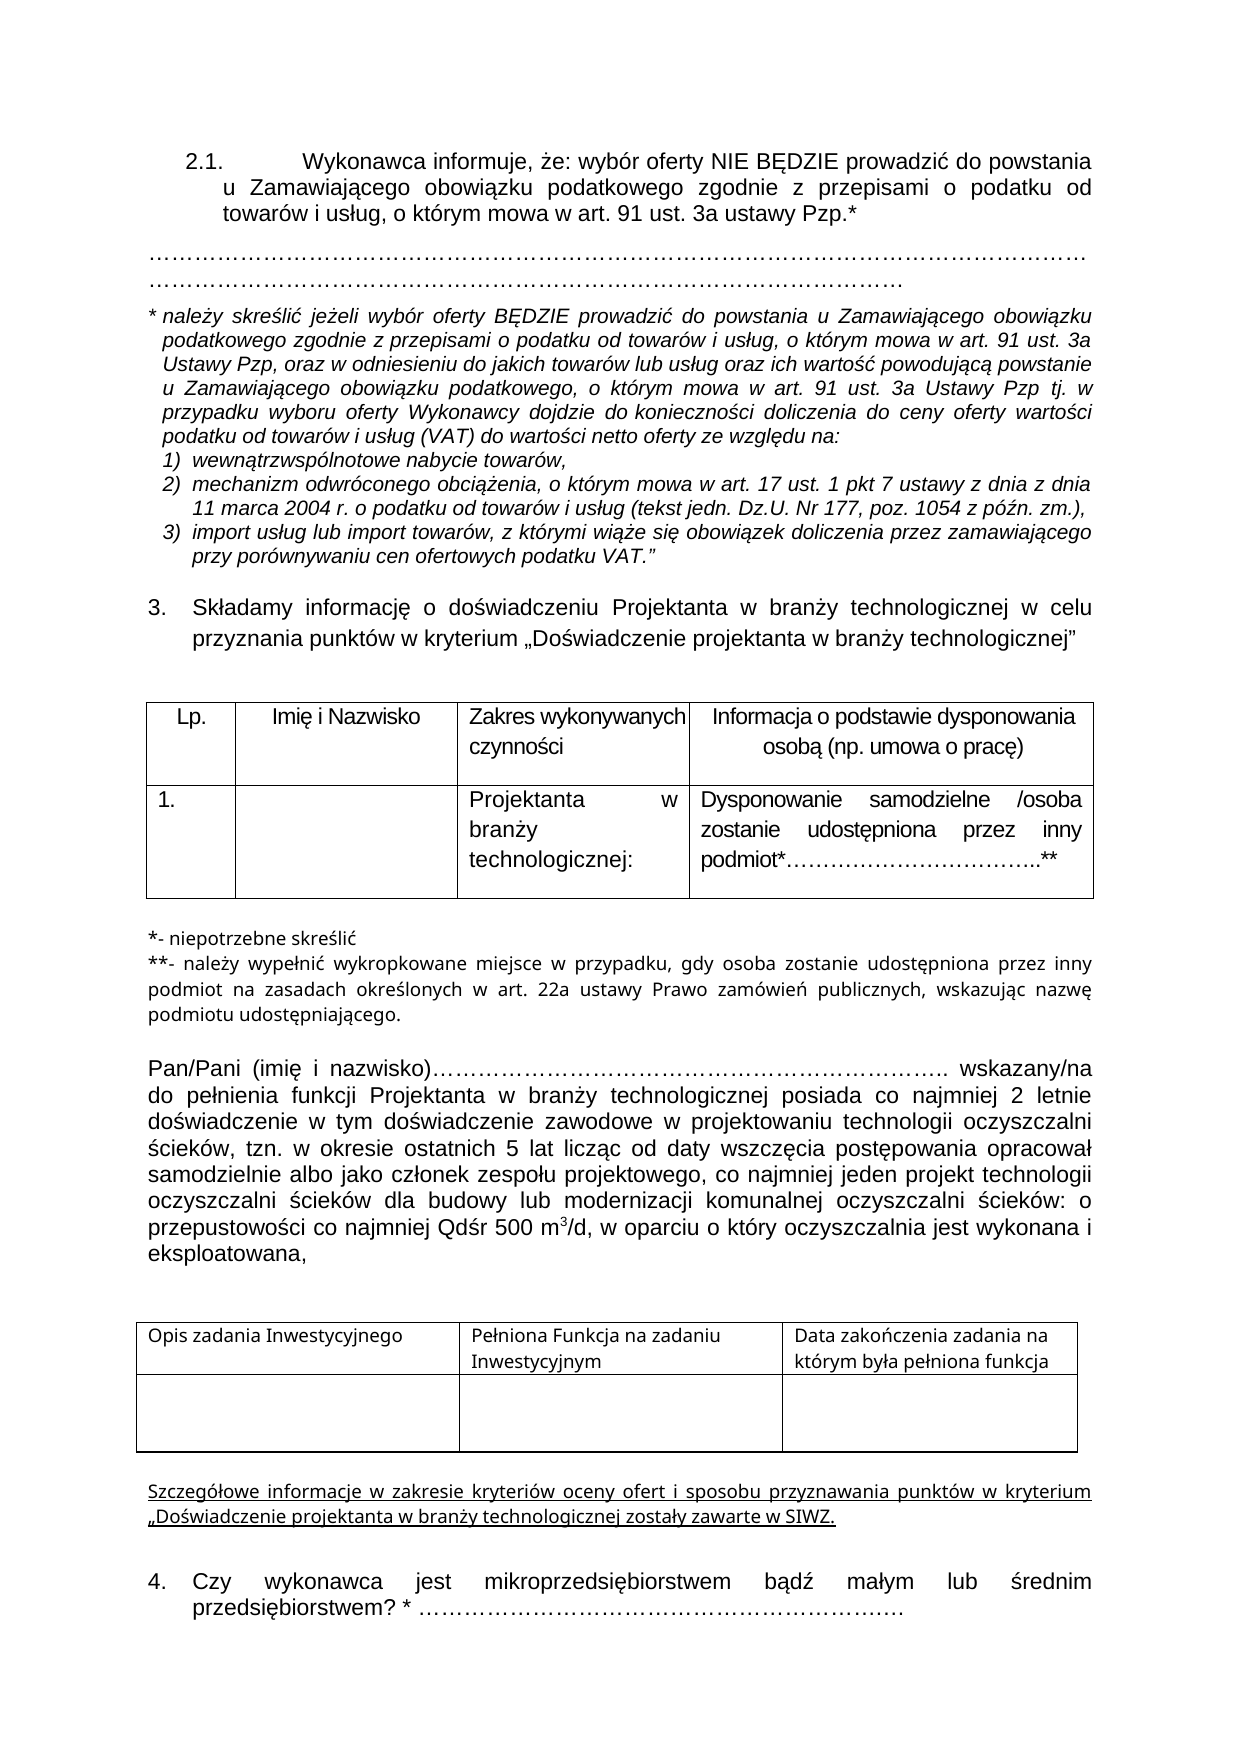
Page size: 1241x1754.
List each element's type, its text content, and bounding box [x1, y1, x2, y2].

table_cell [236, 786, 457, 897]
table_cell Dysponowanie samodzielne /osoba zostanie udostępniona przez inny podmiot*……………………………..** [690, 786, 1093, 897]
table_cell [137, 1375, 459, 1451]
text Szczegółowe informacje w zakresie kryteriów oceny ofert i sposobu przyznawania punktów w kryterium „Doświadczenie projektanta w branży technologicznej zostały zawarte w SIWZ. [148, 1478, 1093, 1529]
list Składamy informację o doświadczeniu Projektanta w branży technologicznej w celu przyznania punktów w kryterium „Doświadczenie projektanta w branży technologicznej” [148, 594, 1093, 651]
table_header Lp. [147, 703, 235, 784]
text *- niepotrzebne skreślić [148, 925, 1093, 950]
table_cell Projektanta w branży technologicznej: [458, 786, 689, 897]
text * należy skreślić jeżeli wybór oferty BĘDZIE prowadzić do powstania u Zamawiającego obowiązku podatkowego zgodnie z przepisami o podatku od towarów i usług, o którym mowa w art. 91 ust. 3a Ustawy Pzp, oraz w odniesieniu do jakich towarów lub usług oraz ich wartość powodującą powstanie u Zamawiającego obowiązku podatkowego, o którym mowa w art. 91 ust. 3a Ustawy Pzp tj. w przypadku wyboru oferty Wykonawcy dojdzie do konieczności doliczenia do ceny oferty wartości podatku od towarów i usług (VAT) do wartości netto oferty ze względu na: [148, 304, 1093, 448]
table_cell 1. [147, 786, 235, 897]
list import usług lub import towarów, z którymi wiąże się obowiązek doliczenia przez zamawiającego przy porównywaniu cen ofertowych podatku VAT.” [162, 520, 1093, 568]
table_header Opis zadania Inwestycyjnego [137, 1323, 459, 1374]
list mechanizm odwróconego obciążenia, o którym mowa w art. 17 ust. 1 pkt 7 ustawy z dnia z dnia 11 marca 2004 r. o podatku od towarów i usług (tekst jedn. Dz.U. Nr 177, poz. 1054 z późn. zm.), [162, 472, 1093, 520]
text Pan/Pani (imię i nazwisko)………………………………………………………….. wskazany/na do pełnienia funkcji Projektanta w branży technologicznej posiada co najmniej 2 letnie doświadczenie w tym doświadczenie zawodowe w projektowaniu technologii oczyszczalni ścieków, tzn. w okresie ostatnich 5 lat licząc od daty wszczęcia postępowania opracował samodzielnie albo jako członek zespołu projektowego, co najmniej jeden projekt technologii oczyszczalni ścieków dla budowy lub modernizacji komunalnej oczyszczalni ścieków: o przepustowości co najmniej Qdśr 500 m3/d, w oparciu o który oczyszczalnia jest wykonana i eksploatowana, [148, 1055, 1093, 1266]
table_header Data zakończenia zadania na którym była pełniona funkcja [783, 1323, 1077, 1374]
table_cell [783, 1375, 1077, 1451]
text …………………………………………………………………………………………………………………………………………………………………………………………………… [148, 239, 1093, 292]
table_header Pełniona Funkcja na zadaniu Inwestycyjnym [460, 1323, 782, 1374]
list Czy wykonawca jest mikroprzedsiębiorstwem bądź małym lub średnim przedsiębiorstwem? * …………………………………………………….… [148, 1568, 1093, 1621]
table_cell [460, 1375, 782, 1451]
table_header Zakres wykonywanych czynności [458, 703, 689, 784]
text **- należy wypełnić wykropkowane miejsce w przypadku, gdy osoba zostanie udostępniona przez inny podmiot na zasadach określonych w art. 22a ustawy Prawo zamówień publicznych, wskazując nazwę podmiotu udostępniającego. [148, 950, 1093, 1027]
table_header Informacja o podstawie dysponowania osobą (np. umowa o pracę) [690, 703, 1093, 784]
table_header Imię i Nazwisko [236, 703, 457, 784]
list Wykonawca informuje, że: wybór oferty NIE BĘDZIE prowadzić do powstania u Zamawiającego obowiązku podatkowego zgodnie z przepisami o podatku od towarów i usług, o którym mowa w art. 91 ust. 3a ustawy Pzp.* [185, 148, 1093, 227]
list wewnątrzwspólnotowe nabycie towarów, [162, 448, 1093, 472]
